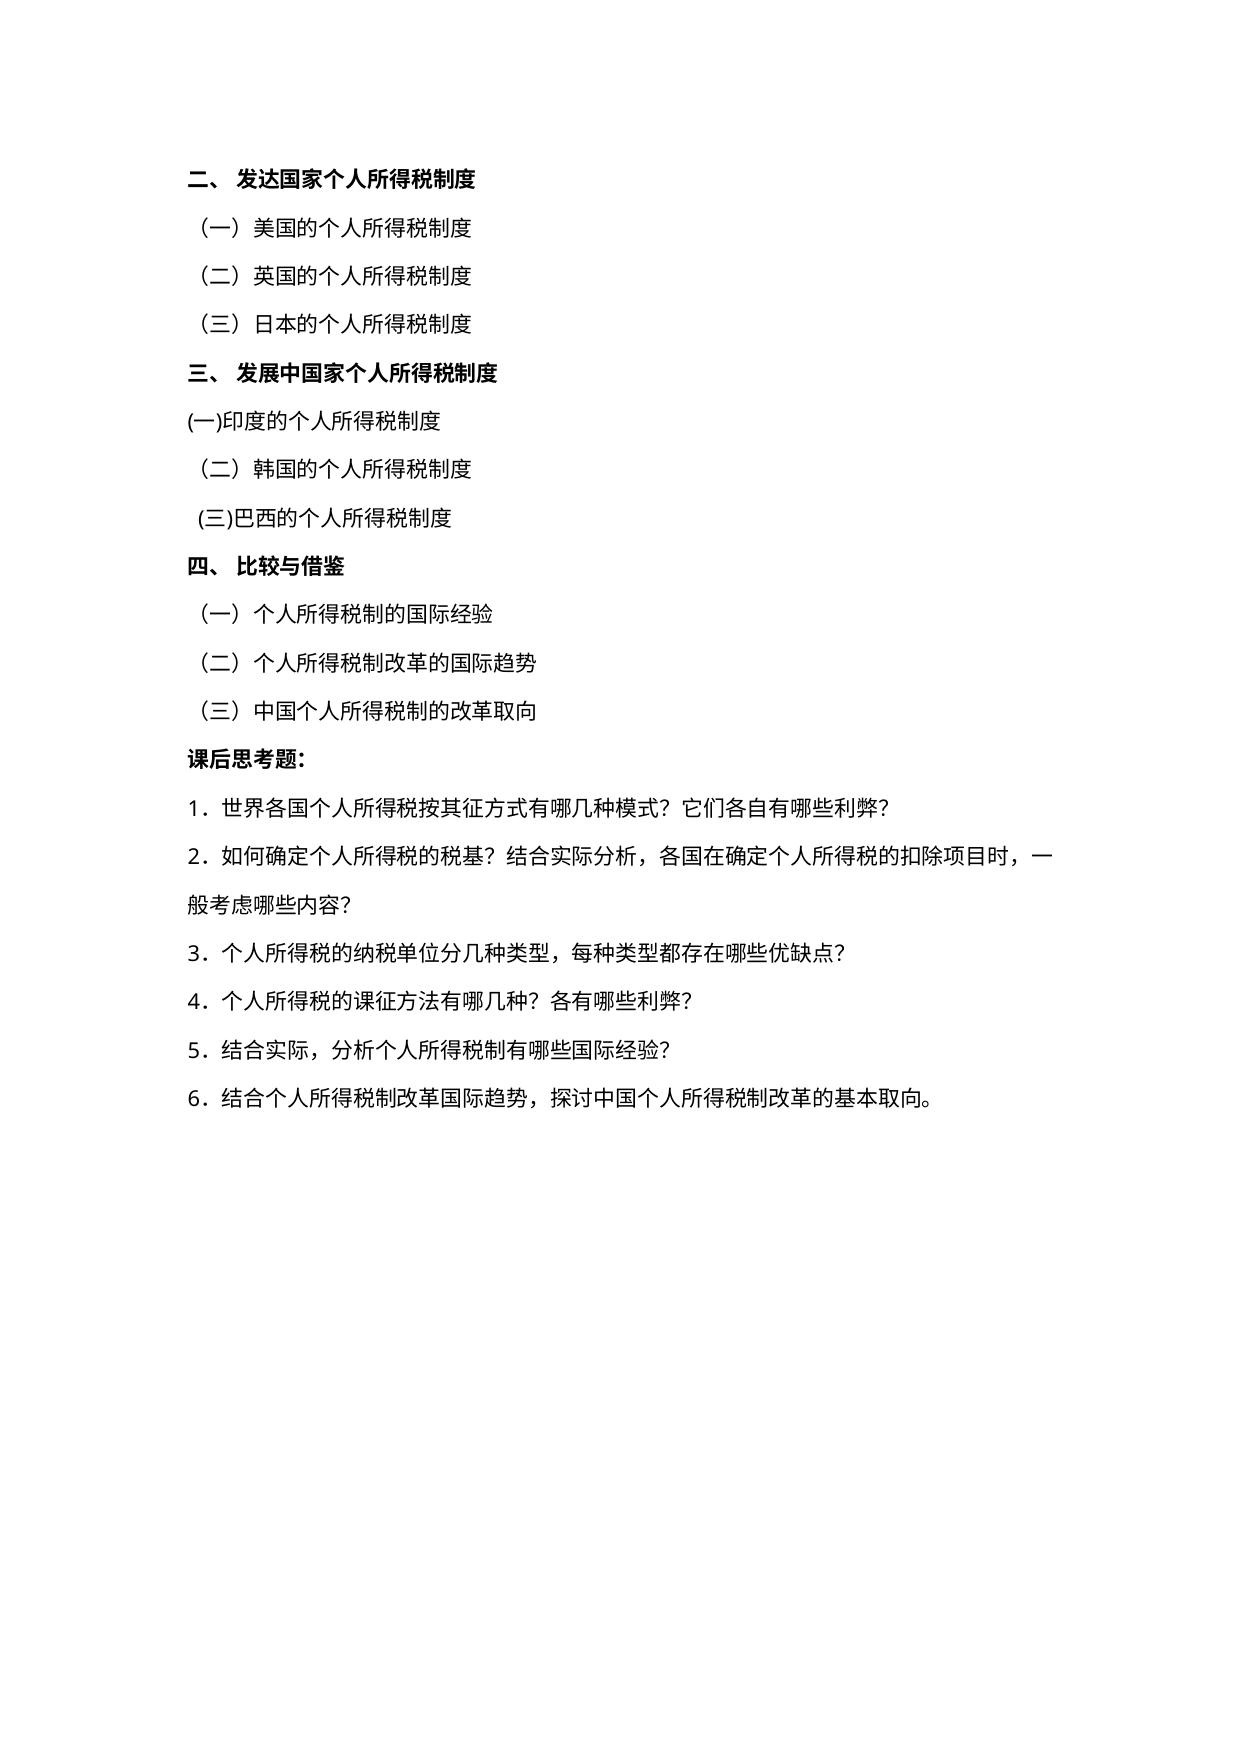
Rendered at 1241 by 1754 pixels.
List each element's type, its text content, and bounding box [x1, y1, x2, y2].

text 课后思考题： [187, 742, 1053, 774]
text 4．个人所得税的课征方法有哪几种？各有哪些利弊？ [187, 984, 1053, 1017]
text 三、 发展中国家个人所得税制度 [187, 355, 1053, 388]
text 四、 比较与借鉴 [187, 549, 1053, 581]
text （二）英国的个人所得税制度 [187, 259, 1053, 291]
text 5．结合实际，分析个人所得税制有哪些国际经验？ [187, 1032, 1053, 1065]
text 二、 发达国家个人所得税制度 [187, 162, 1053, 194]
text （三）中国个人所得税制的改革取向 [187, 694, 1053, 726]
text 3．个人所得税的纳税单位分几种类型，每种类型都存在哪些优缺点？ [187, 936, 1053, 968]
text (三)巴西的个人所得税制度 [187, 500, 1053, 533]
text （二）韩国的个人所得税制度 [187, 452, 1053, 484]
text （二）个人所得税制改革的国际趋势 [187, 645, 1053, 678]
text 2．如何确定个人所得税的税基？结合实际分析，各国在确定个人所得税的扣除项目时，一般考虑哪些内容？ [187, 839, 1053, 920]
text （三）日本的个人所得税制度 [187, 307, 1053, 339]
text (一)印度的个人所得税制度 [187, 404, 1053, 436]
text 1．世界各国个人所得税按其征方式有哪几种模式？它们各自有哪些利弊？ [187, 790, 1053, 823]
text （一）个人所得税制的国际经验 [187, 597, 1053, 629]
text 6．结合个人所得税制改革国际趋势，探讨中国个人所得税制改革的基本取向。 [187, 1081, 1053, 1113]
text （一）美国的个人所得税制度 [187, 210, 1053, 243]
